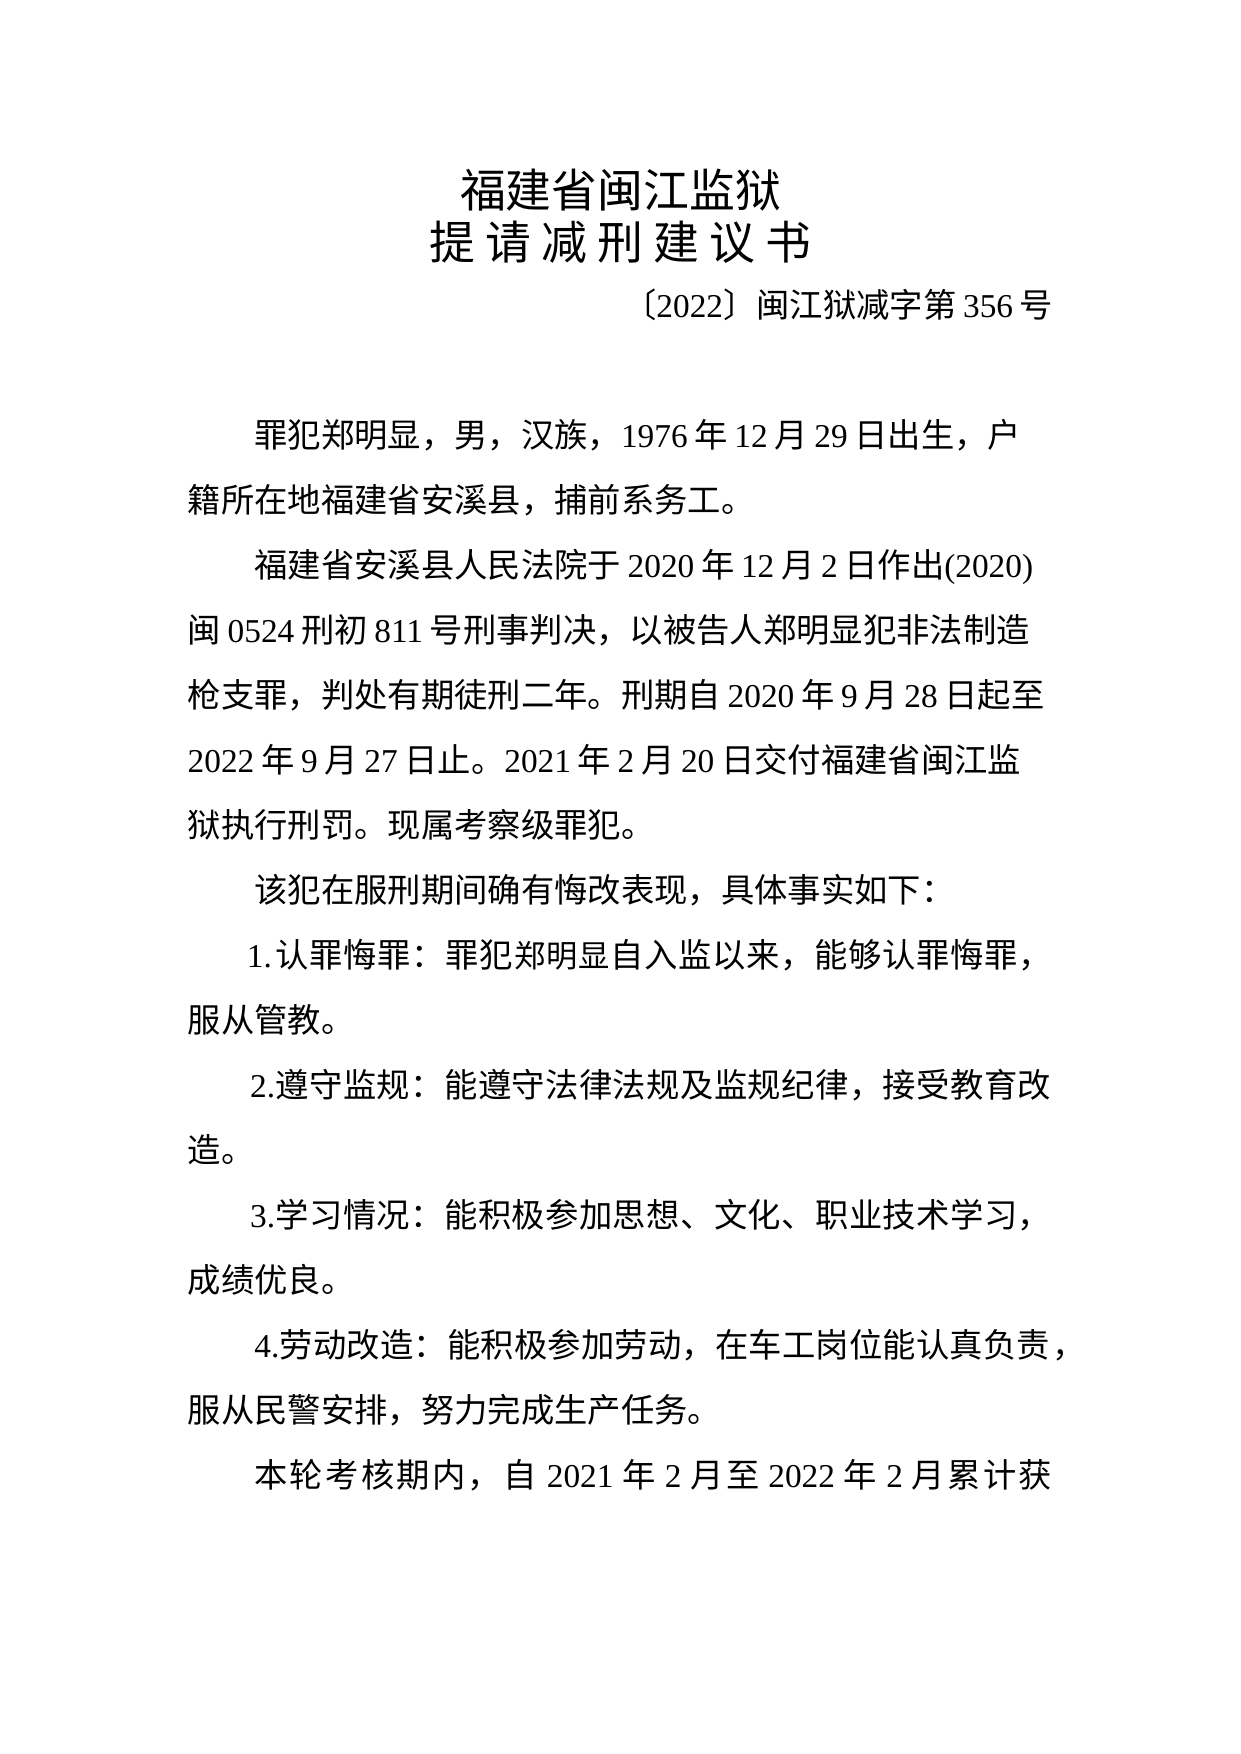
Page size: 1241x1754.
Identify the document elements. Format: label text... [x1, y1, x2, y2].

text 该犯在服刑期间确有悔改表现，具体事实如下： [187, 855, 1053, 920]
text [187, 1440, 1053, 1505]
text 福建省闽江监狱 [187, 166, 1053, 218]
list 认罪悔罪：罪犯郑明显自入监以来，能够认罪悔罪，服从管教。 [187, 920, 1053, 1050]
text 3.学习情况：能积极参加思想、文化、职业技术学习，成绩优良。 [187, 1180, 1053, 1310]
text 〔2022〕闽江狱减字第356号 [187, 270, 1053, 335]
text 提 请 减 刑 建 议 书 [187, 218, 1053, 270]
text 4.劳动改造：能积极参加劳动，在车工岗位能认真负责，服从民警安排，努力完成生产任务。 [187, 1310, 1053, 1440]
text 福建省安溪县人民法院于2020年12月2日作出(2020)闽0524刑初811号刑事判决，以被告人郑明显犯非法制造枪支罪，判处有期徒刑二年。刑期自2020年9月28日起至2022年9月27日止。2021年2月20日交付福建省闽江监狱执行刑罚。现属考察级罪犯。 [187, 530, 1053, 855]
text 2.遵守监规：能遵守法律法规及监规纪律，接受教育改造。 [187, 1050, 1053, 1180]
text 罪犯郑明显，男，汉族，1976年12月29日出生，户籍所在地福建省安溪县，捕前系务工。 [187, 400, 1053, 530]
